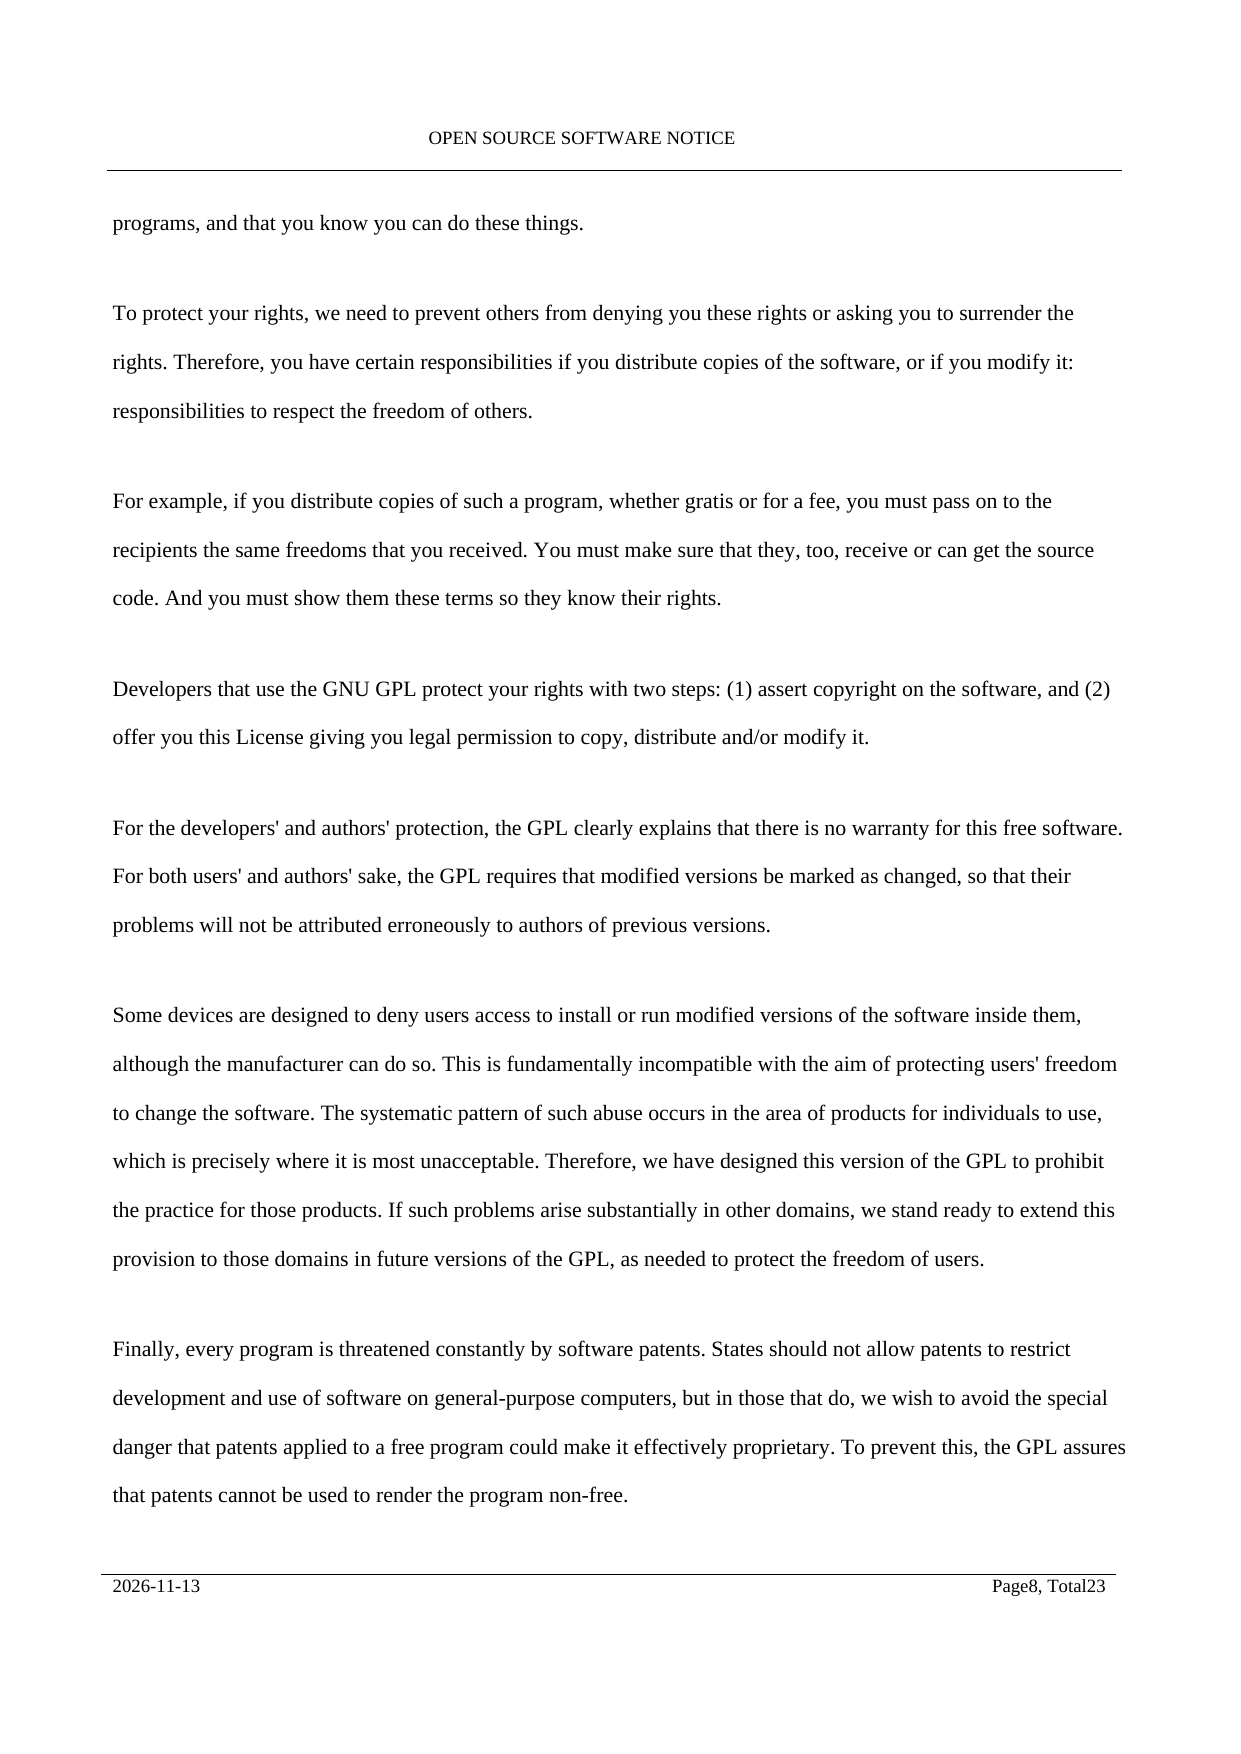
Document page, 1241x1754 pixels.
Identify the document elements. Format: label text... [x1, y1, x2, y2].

text Finally, every program is threatened constantly by software patents. States should not allow patents to restrict development and use of software on general-purpose computers, but in those that do, we wish to avoid the special danger that patents applied to a free program could make it effectively proprietary. To prevent this, the GPL assures that patents cannot be used to render the program non-free. [112, 1333, 1128, 1511]
text Some devices are designed to deny users access to install or run modified versions of the software inside them, although the manufacturer can do so. This is fundamentally incompatible with the aim of protecting users' freedom to change the software. The systematic pattern of such abuse occurs in the area of products for individuals to use, which is precisely where it is most unacceptable. Therefore, we have designed this version of the GPL to prohibit the practice for those products. If such problems arise substantially in other domains, we stand ready to extend this provision to those domains in future versions of the GPL, as needed to protect the freedom of users. [112, 999, 1128, 1275]
text For the developers' and authors' protection, the GPL clearly explains that there is no warranty for this free software. For both users' and authors' sake, the GPL requires that modified versions be marked as changed, so that their problems will not be attributed erroneously to authors of previous versions. [112, 811, 1128, 941]
text To protect your rights, we need to prevent others from denying you these rights or asking you to surrender the rights. Therefore, you have certain responsibilities if you distribute copies of the software, or if you modify it: responsibilities to respect the freedom of others. [112, 297, 1128, 427]
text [112, 206, 1128, 239]
text For example, if you distribute copies of such a program, whether gratis or for a fee, you must pass on to the recipients the same freedoms that you received. You must make sure that they, too, receive or can get the source code. And you must show them these terms so they know their rights. [112, 484, 1128, 614]
text Developers that use the GNU GPL protect your rights with two steps: (1) assert copyright on the software, and (2) offer you this License giving you legal permission to copy, distribute and/or modify it. [112, 672, 1128, 753]
